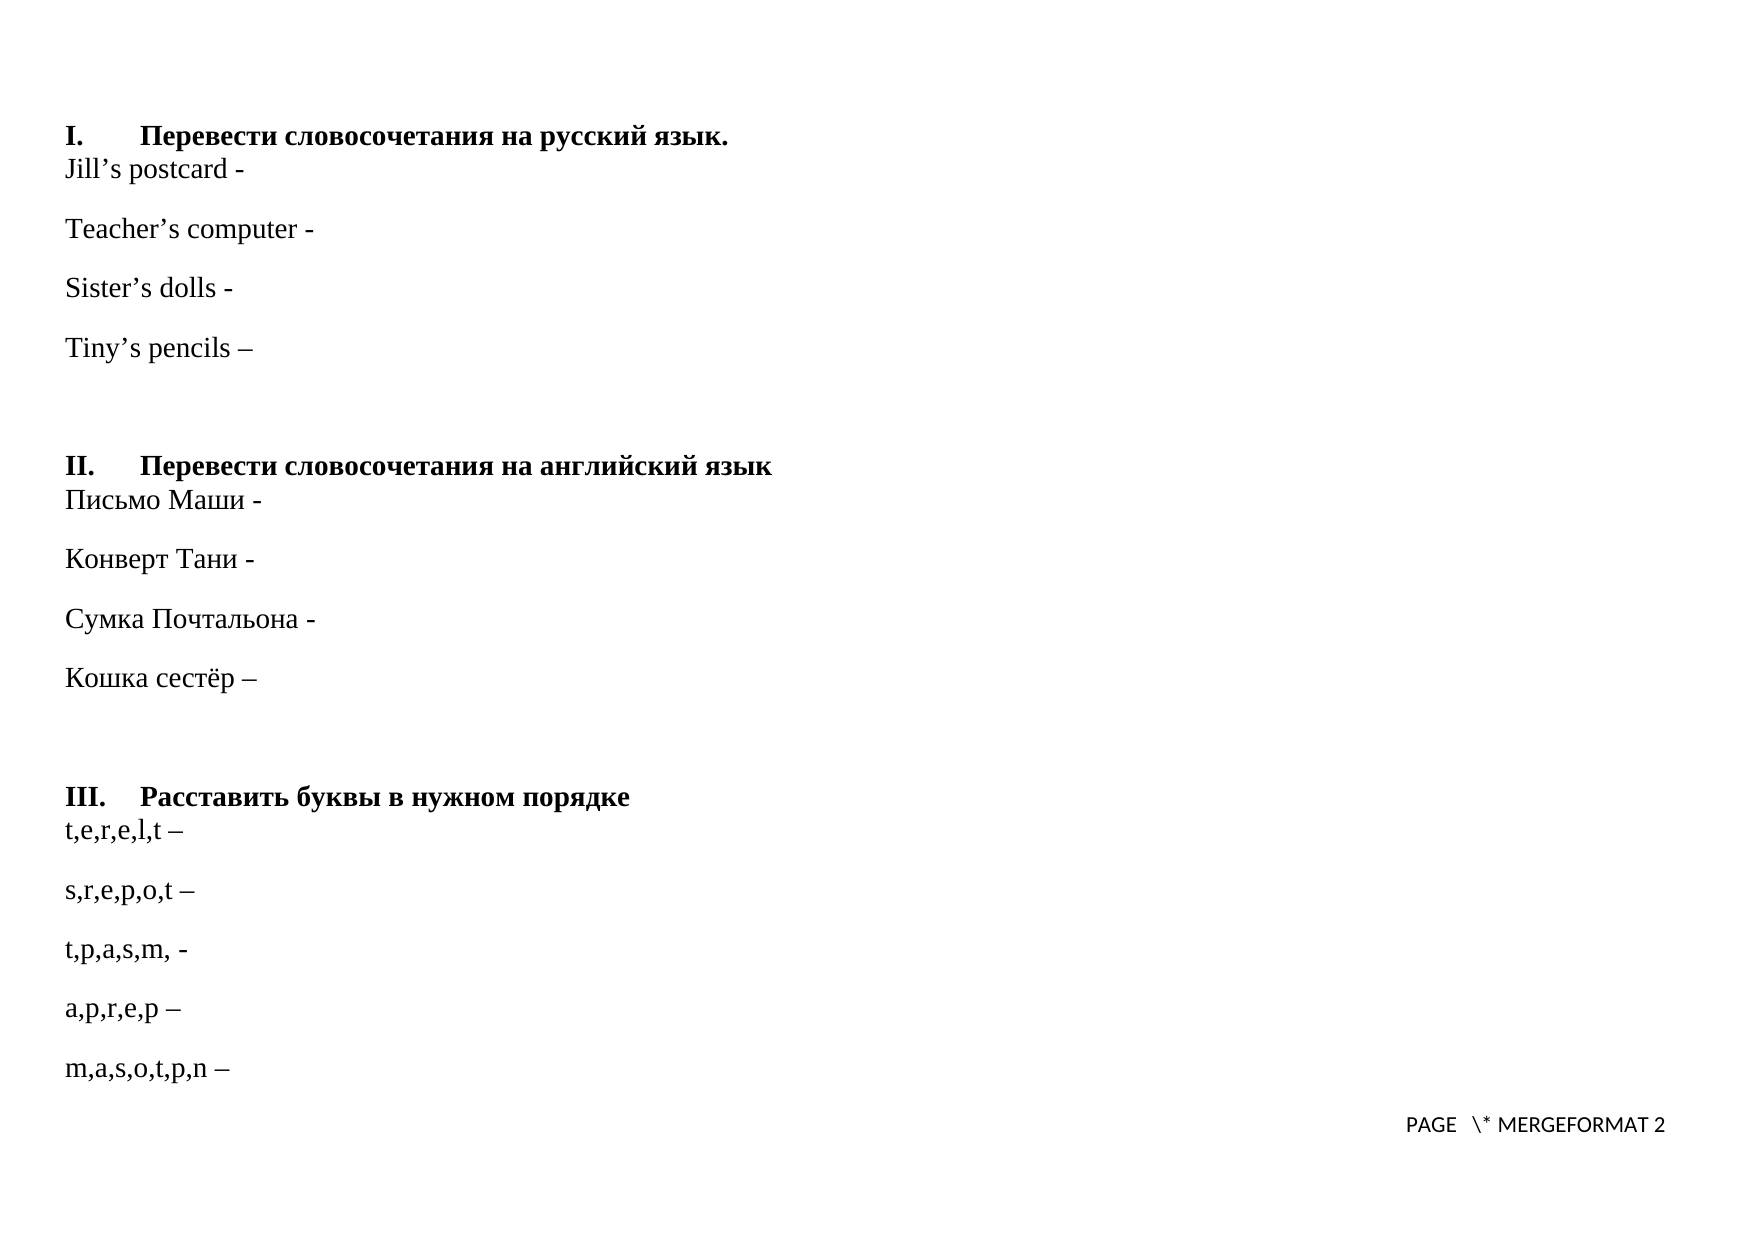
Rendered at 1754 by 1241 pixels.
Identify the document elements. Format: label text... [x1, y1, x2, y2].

text Сумка Почтальона - [65, 601, 1665, 634]
text t,p,a,s,m, - [65, 931, 1665, 965]
list Расставить буквы в нужном порядке [65, 779, 1665, 812]
list Перевести словосочетания на русский язык. [65, 118, 1665, 152]
text Tiny’s pencils – [65, 330, 1665, 363]
text Sister’s dolls - [65, 270, 1665, 304]
text Teacher’s computer - [65, 211, 1665, 244]
text m,a,s,o,t,p,n – [65, 1050, 1665, 1083]
text a,p,r,e,p – [65, 991, 1665, 1024]
text s,r,e,p,o,t – [65, 872, 1665, 905]
text t,e,r,e,l,t – [65, 812, 1665, 846]
text Письмо Маши - [65, 482, 1665, 516]
text Кошка сестёр – [65, 660, 1665, 694]
list Перевести словосочетания на английский язык [65, 448, 1665, 482]
text Конверт Тани - [65, 541, 1665, 575]
text Jill’s postcard - [65, 152, 1665, 185]
